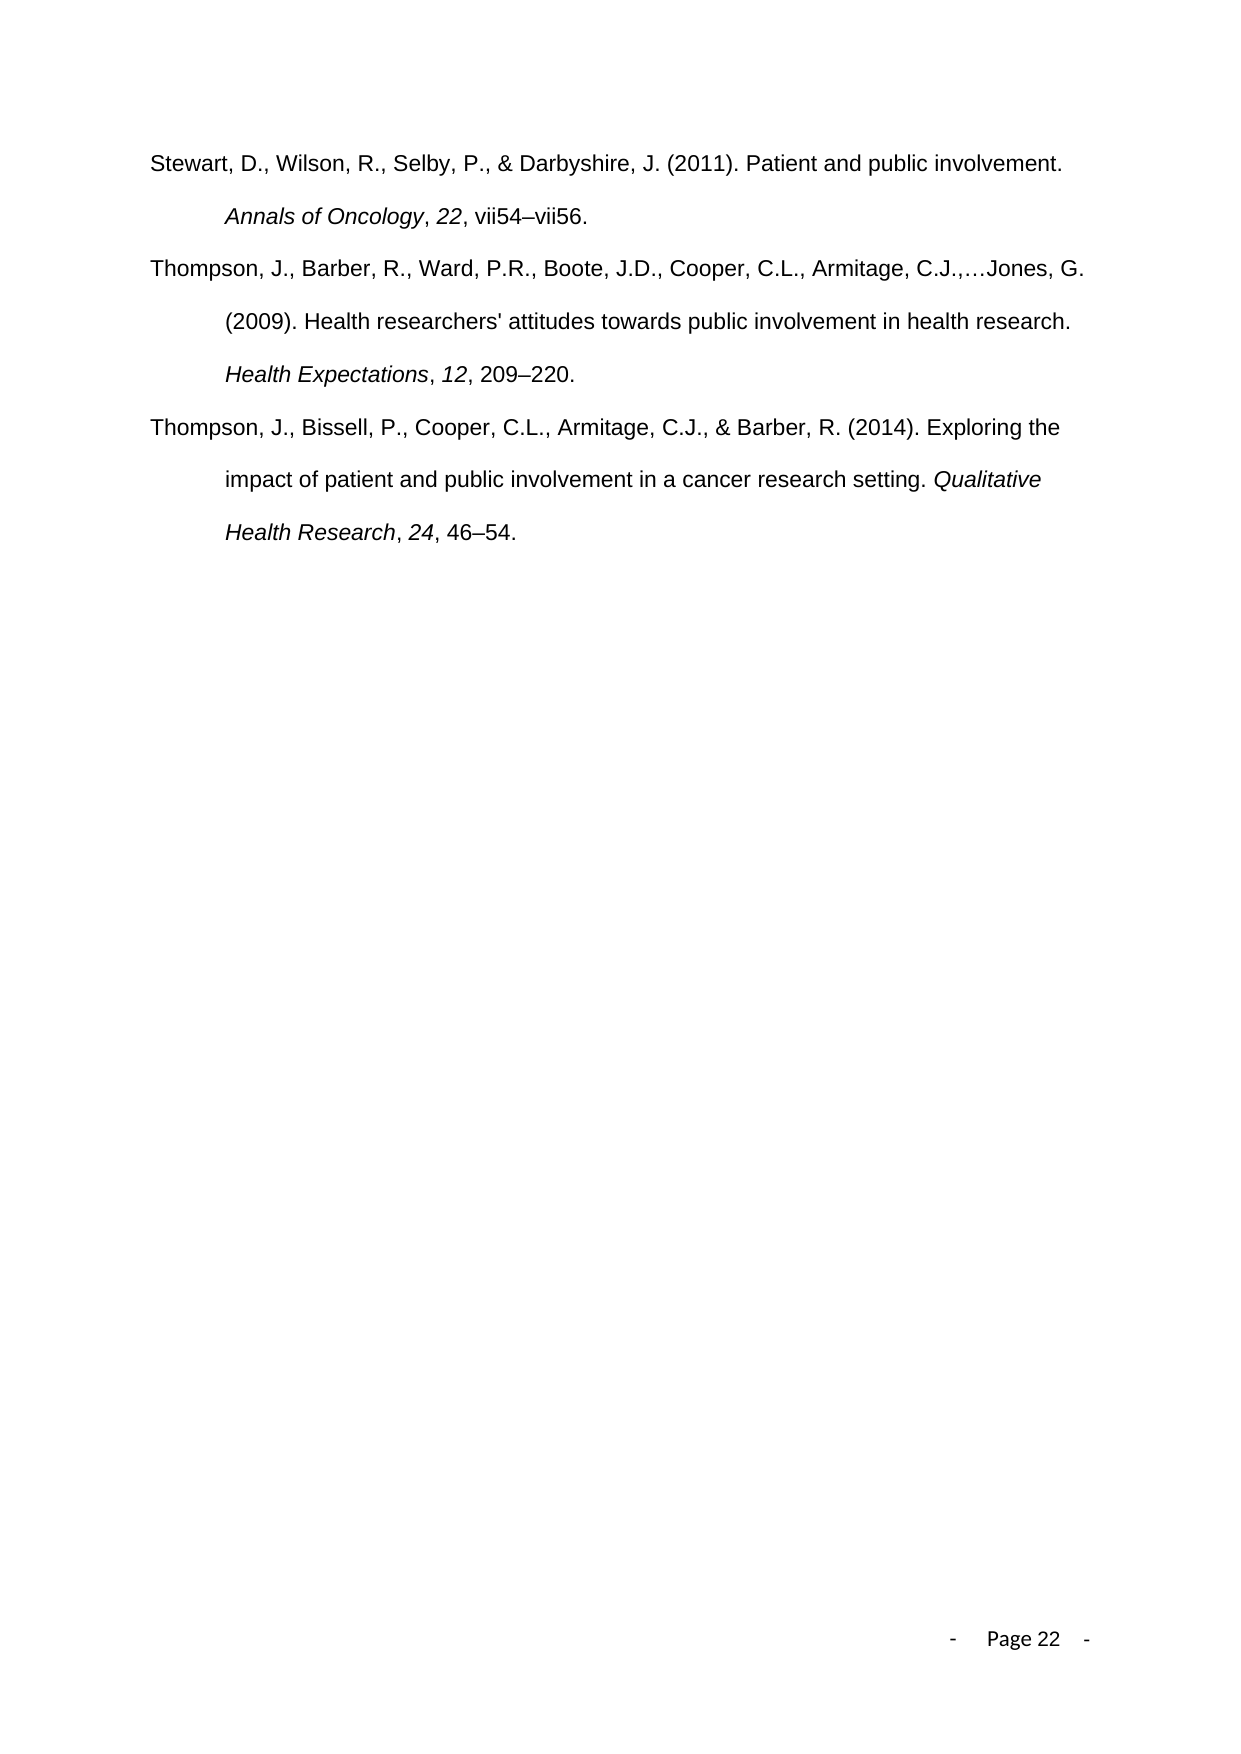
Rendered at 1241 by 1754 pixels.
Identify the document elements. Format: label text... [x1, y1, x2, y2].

text Stewart, D., Wilson, R., Selby, P., & Darbyshire, J. (2011). Patient and public involvement. Annals of Oncology, 22, vii54–vii56. [150, 150, 1090, 229]
text Thompson, J., Bissell, P., Cooper, C.L., Armitage, C.J., & Barber, R. (2014). Exploring the impact of patient and public involvement in a cancer research setting. Qualitative Health Research, 24, 46–54. [150, 413, 1090, 545]
text Thompson, J., Barber, R., Ward, P.R., Boote, J.D., Cooper, C.L., Armitage, C.J.,…Jones, G. (2009). Health researchers' attitudes towards public involvement in health research. Health Expectations, 12, 209–220. [150, 255, 1090, 387]
